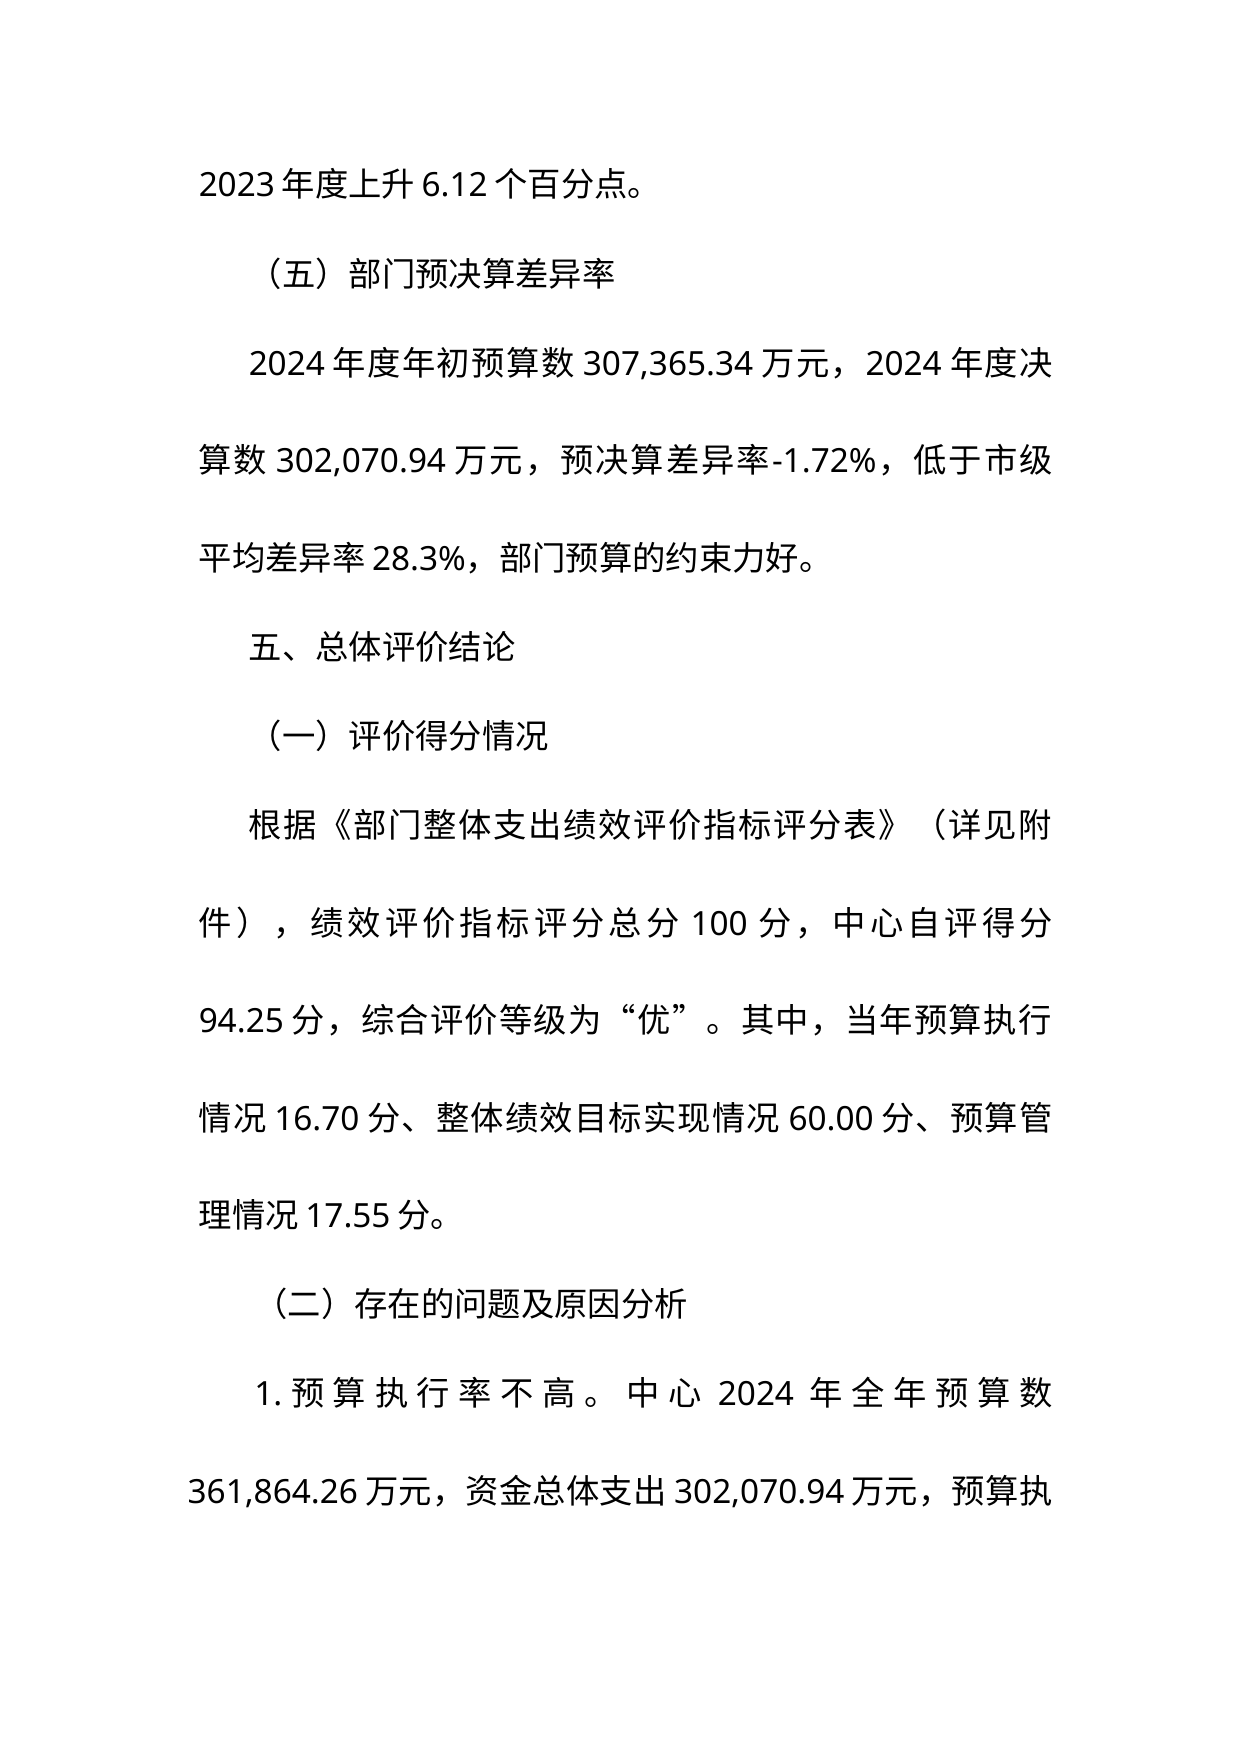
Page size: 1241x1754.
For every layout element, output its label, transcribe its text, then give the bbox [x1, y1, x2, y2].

text 2024年度年初预算数307,365.34万元，2024年度决算数302,070.94万元，预决算差异率-1.72%，低于市级平均差异率28.3%，部门预算的约束力好。 [198, 328, 1053, 588]
text 根据《部门整体支出绩效评价指标评分表》（详见附件），绩效评价指标评分总分100分，中心自评得分94.25分，综合评价等级为“优”。其中，当年预算执行情况16.70分、整体绩效目标实现情况60.00分、预算管理情况17.55分。 [198, 791, 1053, 1246]
text 五、总体评价结论 [198, 612, 1053, 677]
text （二）存在的问题及原因分析 [187, 1270, 1053, 1335]
text （一）评价得分情况 [198, 701, 1053, 766]
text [198, 150, 1053, 215]
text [187, 1359, 1053, 1521]
text （五）部门预决算差异率 [198, 239, 1053, 304]
